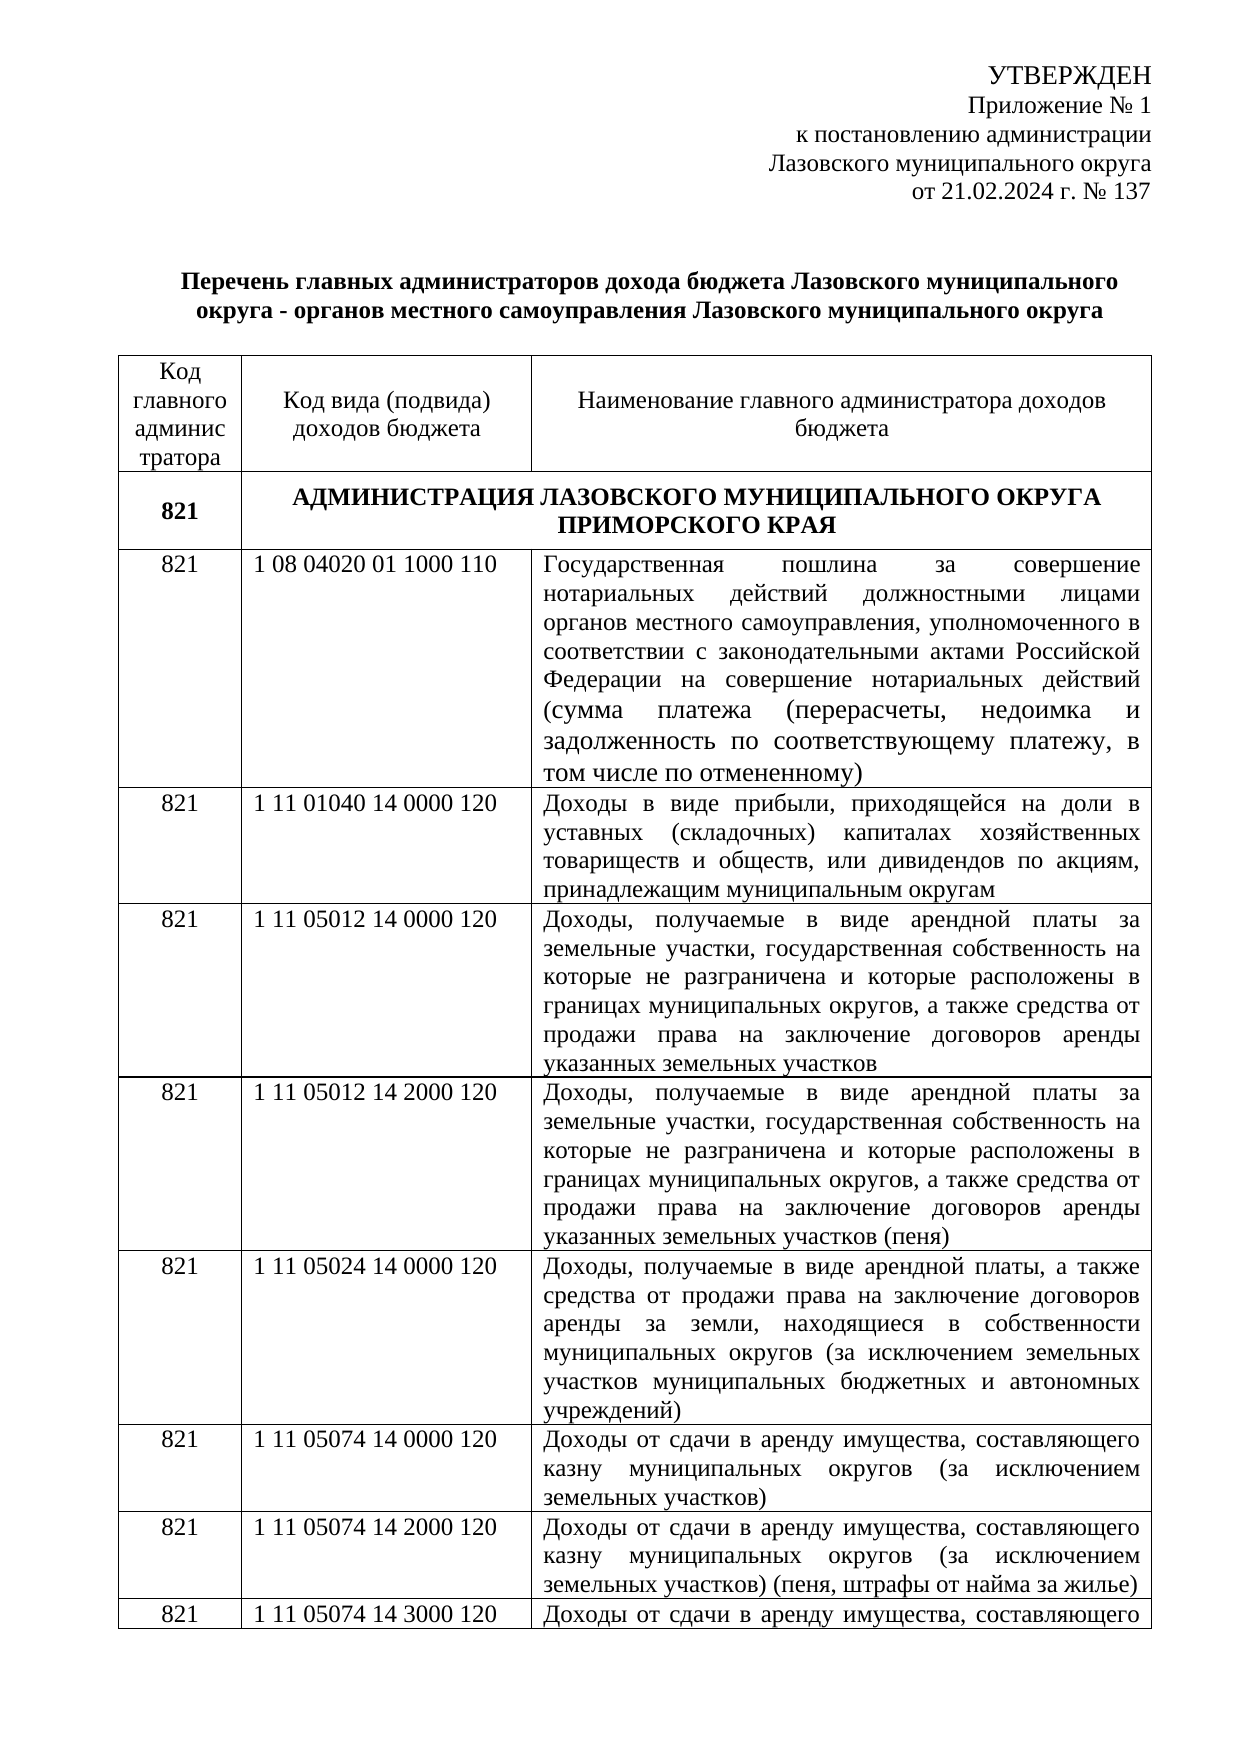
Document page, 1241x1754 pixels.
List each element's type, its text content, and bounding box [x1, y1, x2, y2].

table_header Код вида (подвида) доходов бюджета [242, 356, 531, 471]
table_cell Государственная пошлина за совершение нотариальных действий должностными лицами органов местного самоуправления, уполномоченного в соответствии с законодательными актами Российской Федерации на совершение нотариальных действий (сумма платежа (перерасчеты, недоимка и задолженность по соответствующему платежу, в том числе по отмененному) [532, 550, 1151, 787]
table_cell 821 [119, 788, 241, 903]
table_cell 821 [119, 1251, 241, 1423]
table_cell Доходы, получаемые в виде арендной платы, а также средства от продажи права на заключение договоров аренды за земли, находящиеся в собственности муниципальных округов (за исключением земельных участков муниципальных бюджетных и автономных учреждений) [532, 1251, 1151, 1423]
table_cell 821 [119, 472, 241, 548]
table_cell 1 11 05012 14 0000 120 [242, 904, 531, 1076]
table_cell Доходы, получаемые в виде арендной платы за земельные участки, государственная собственность на которые не разграничена и которые расположены в границах муниципальных округов, а также средства от продажи права на заключение договоров аренды указанных земельных участков [532, 904, 1151, 1076]
table_cell Доходы от сдачи в аренду имущества, составляющего казну муниципальных округов (за исключением земельных участков) (пеня, штрафы от найма за жилье) [532, 1512, 1151, 1598]
table_cell 821 [119, 1078, 241, 1250]
table_cell 821 [119, 550, 241, 787]
table_cell 821 [119, 1512, 241, 1598]
table_cell 1 11 05074 14 0000 120 [242, 1425, 531, 1511]
table_header Код главного администратора [119, 356, 241, 471]
text Лазовского муниципального округа [148, 148, 1152, 176]
table_header Наименование главного администратора доходов бюджета [532, 356, 1151, 471]
table_cell 1 11 01040 14 0000 120 [242, 788, 531, 903]
table_cell АДМИНИСТРАЦИЯ ЛАЗОВСКОГО МУНИЦИПАЛЬНОГО ОКРУГА ПРИМОРСКОГО КРАЯ [242, 472, 1151, 548]
table_cell 1 08 04020 01 1000 110 [242, 550, 531, 787]
table_cell Доходы от сдачи в аренду имущества, составляющего казну муниципальных округов (за исключением земельных участков) [532, 1425, 1151, 1511]
table_cell Доходы в виде прибыли, приходящейся на доли в уставных (складочных) капиталах хозяйственных товариществ и обществ, или дивидендов по акциям, принадлежащим муниципальным округам [532, 788, 1151, 903]
table_cell 821 [119, 1425, 241, 1511]
table_cell 821 [119, 1599, 241, 1628]
table_cell 1 11 05074 14 2000 120 [242, 1512, 531, 1598]
table_cell 1 11 05024 14 0000 120 [242, 1251, 531, 1423]
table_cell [242, 1599, 531, 1628]
table_cell 821 [119, 904, 241, 1076]
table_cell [532, 1599, 1151, 1628]
text к постановлению администрации [148, 119, 1152, 148]
text Перечень главных администраторов дохода бюджета Лазовского муниципального округа - органов местного самоуправления Лазовского муниципального округа [148, 266, 1152, 324]
table_cell 1 11 05012 14 2000 120 [242, 1078, 531, 1250]
table_cell Доходы, получаемые в виде арендной платы за земельные участки, государственная собственность на которые не разграничена и которые расположены в границах муниципальных округов, а также средства от продажи права на заключение договоров аренды указанных земельных участков (пеня) [532, 1078, 1151, 1250]
text УТВЕРЖДЕН Приложение № 1 [148, 59, 1152, 119]
text от 21.02.2024 г. № 137 [148, 176, 1152, 205]
